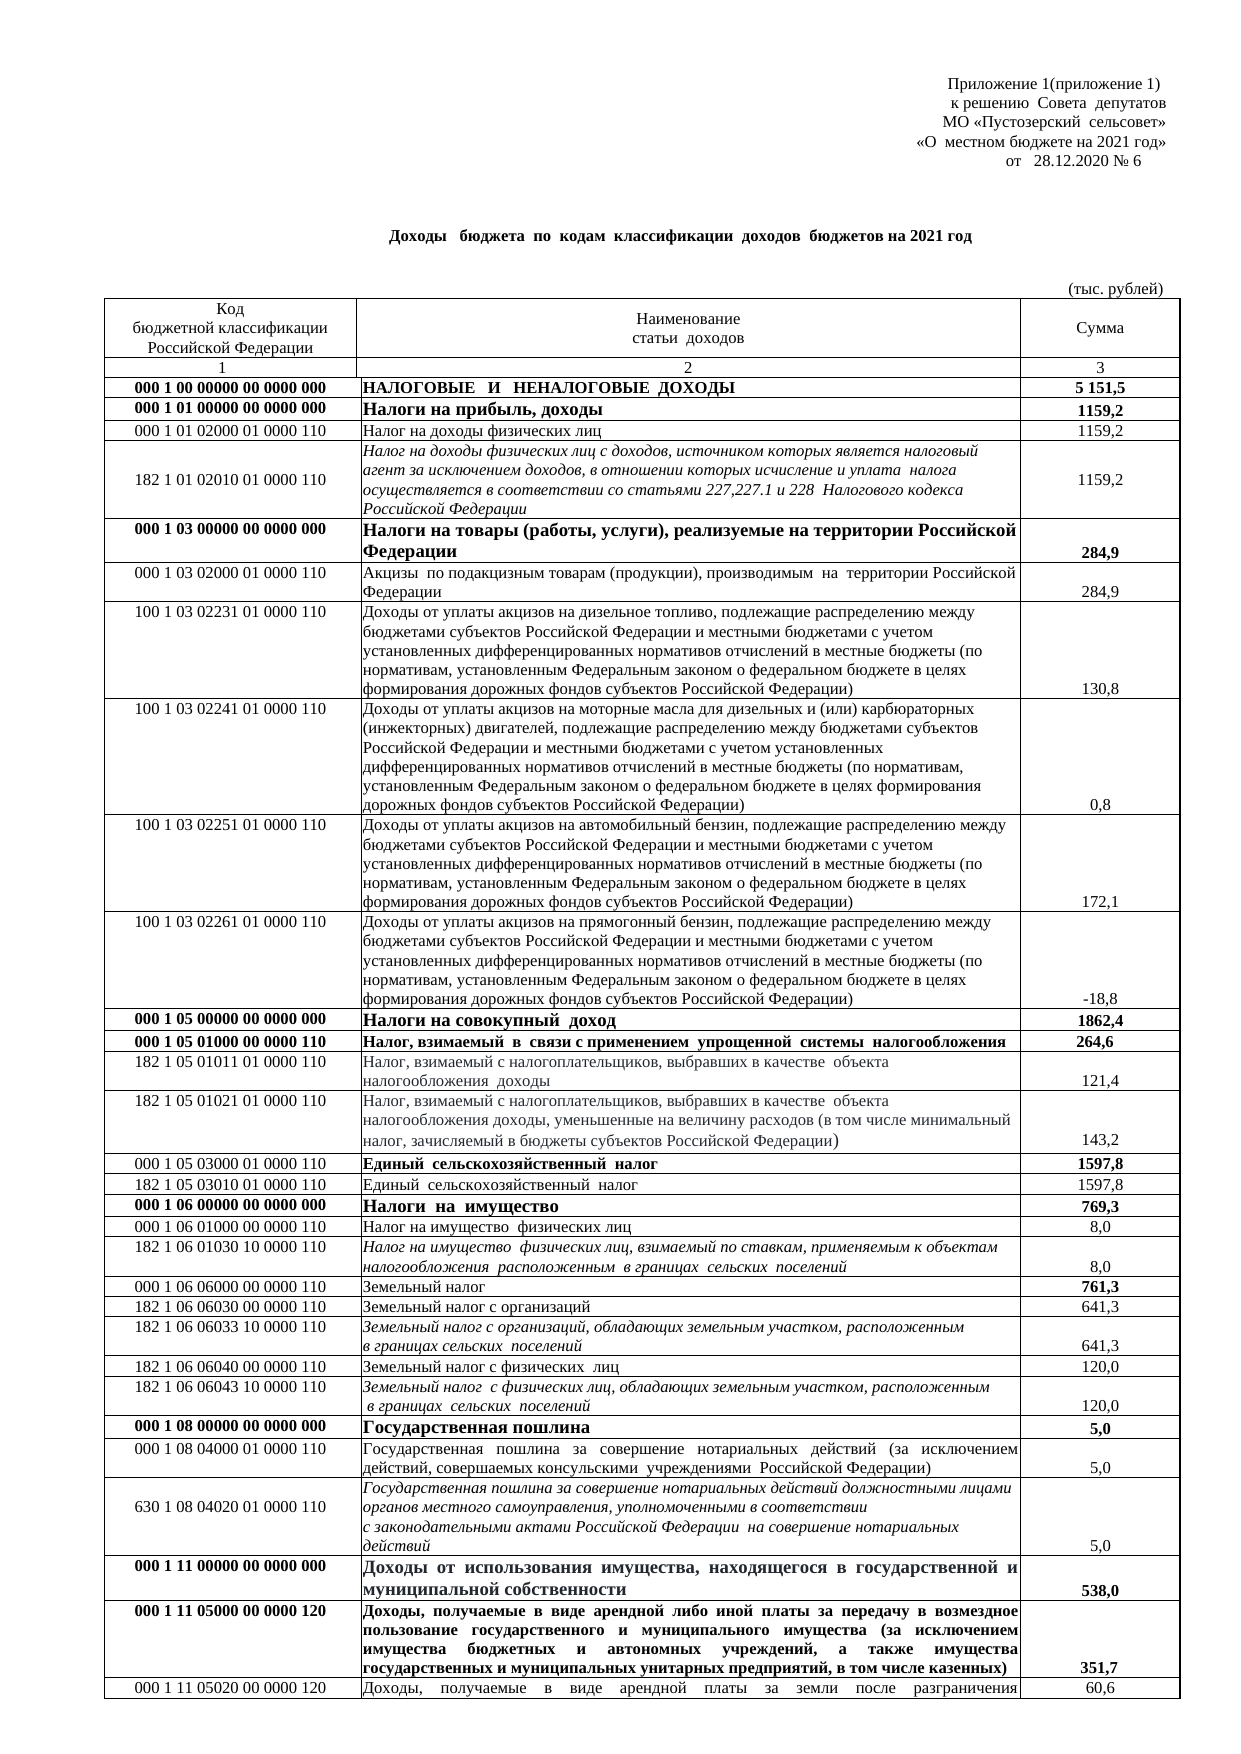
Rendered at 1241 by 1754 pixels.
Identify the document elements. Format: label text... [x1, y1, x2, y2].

table_cell 130,8 [1021, 602, 1179, 698]
table_cell 000 1 08 00000 00 0000 000 [105, 1416, 356, 1438]
table_cell [356, 1174, 361, 1193]
table_cell [356, 421, 361, 440]
table_cell 5,0 [1021, 1416, 1179, 1438]
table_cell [362, 1678, 1020, 1697]
table_cell 0,8 [1021, 699, 1179, 814]
table_cell 000 1 00 00000 00 0000 000 [105, 378, 356, 397]
table_cell 143,2 [1021, 1091, 1179, 1153]
table_cell 60,6 [1021, 1678, 1179, 1697]
table_cell 000 1 11 00000 00 0000 000 [105, 1556, 356, 1599]
text от 28.12.2020 № 6 [118, 151, 1166, 170]
table_cell 120,0 [1021, 1356, 1179, 1376]
text (тыс. рублей) [118, 279, 1166, 298]
table_cell [356, 1601, 361, 1677]
table_cell 630 1 08 04020 01 0000 110 [105, 1478, 356, 1555]
table_cell НАЛОГОВЫЕ И НЕНАЛОГОВЫЕ ДОХОДЫ [362, 378, 1020, 397]
table_cell 000 1 01 02000 01 0000 110 [105, 421, 356, 440]
table_cell [356, 1237, 361, 1276]
table_cell Земельный налог с организаций [362, 1297, 1020, 1316]
text «О местном бюджете на 2021 год» [118, 131, 1166, 151]
table_cell 2 [357, 358, 1020, 377]
table_cell [356, 1678, 361, 1697]
table_cell [356, 1439, 361, 1477]
table_cell 000 1 08 04000 01 0000 110 [105, 1439, 356, 1477]
table_cell Налог на имущество физических лиц [362, 1217, 1020, 1236]
table_cell [356, 1317, 361, 1355]
table_cell 172,1 [1021, 815, 1179, 911]
table_cell 182 1 06 06033 10 0000 110 [105, 1317, 356, 1355]
table_cell 5,0 [1021, 1439, 1179, 1477]
table_cell [356, 378, 361, 397]
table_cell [105, 1678, 356, 1697]
table_cell 000 1 01 00000 00 0000 000 [105, 398, 356, 420]
table_cell 000 1 05 03000 01 0000 110 [105, 1154, 356, 1173]
table_cell Доходы от уплаты акцизов на моторные масла для дизельных и (или) карбюраторных (инжекторных) двигателей, подлежащие распределению между бюджетами субъектов Российской Федерации и местными бюджетами с учетом установленных дифференцированных нормативов отчислений в местные бюджеты (по нормативам, установленным Федеральным законом о федеральном бюджете в целях формирования дорожных фондов субъектов Российской Федерации) [362, 699, 1020, 814]
table_cell 1597,8 [1021, 1154, 1179, 1173]
table_cell 182 1 06 01030 10 0000 110 [105, 1237, 356, 1276]
table_cell 182 1 05 01021 01 0000 110 [105, 1091, 356, 1153]
table_cell 5 151,5 [1021, 378, 1179, 397]
table_cell 182 1 06 06030 00 0000 110 [105, 1297, 356, 1316]
table_cell 284,9 [1021, 519, 1179, 562]
table_cell 000 1 06 01000 00 0000 110 [105, 1217, 356, 1236]
table_cell Налоги на совокупный доход [362, 1009, 1020, 1030]
table_cell 284,9 [1021, 563, 1179, 601]
table_cell 120,0 [1021, 1377, 1179, 1415]
table_cell Государственная пошлина за совершение нотариальных действий должностными лицами органов местного самоуправления, уполномоченными в соответствии с законодательными актами Российской Федерации на совершение нотариальных действий [362, 1478, 1020, 1555]
table_cell [356, 1377, 361, 1415]
table_cell 8,0 [1021, 1217, 1179, 1236]
table_header Наименование статьи доходов [357, 299, 1020, 357]
table_cell 1159,2 [1021, 421, 1179, 440]
table_cell [356, 563, 361, 601]
table_cell [356, 1416, 361, 1438]
table_cell 000 1 06 00000 00 0000 000 [105, 1195, 356, 1216]
table_cell [356, 519, 361, 562]
table_cell Налог на имущество физических лиц, взимаемый по ставкам, применяемым к объектам налогообложения расположенным в границах сельских поселений [362, 1237, 1020, 1276]
table_cell 182 1 05 01011 01 0000 110 [105, 1052, 356, 1090]
table_cell Государственная пошлина [362, 1416, 1020, 1438]
table_cell 000 1 05 01000 00 0000 110 [105, 1031, 356, 1051]
table_header Код бюджетной классификации Российской Федерации [105, 299, 356, 357]
table_cell [356, 912, 361, 1008]
table_cell 100 1 03 02261 01 0000 110 [105, 912, 356, 1008]
table_cell Налог на доходы физических лиц [362, 421, 1020, 440]
text Приложение 1(приложение 1) [118, 74, 1166, 93]
table_cell Доходы от использования имущества, находящегося в государственной и муниципальной собственности [627, 1556, 1020, 1599]
table_cell Налог, взимаемый с налогоплательщиков, выбравших в качестве объекта налогообложения доходы, уменьшенные на величину расходов (в том числе минимальный налог, зачисляемый в бюджеты субъектов Российской Федерации) [362, 1091, 1020, 1153]
table_cell -18,8 [1021, 912, 1179, 1008]
table_cell [356, 1195, 361, 1216]
table_cell [356, 815, 361, 911]
table_cell [356, 398, 361, 420]
table_cell 8,0 [1021, 1237, 1179, 1276]
table_cell [356, 1217, 361, 1236]
text Доходы бюджета по кодам классификации доходов бюджетов на 2021 год [118, 226, 1166, 245]
table_cell Единый сельскохозяйственный налог [362, 1154, 1020, 1173]
table_cell 000 1 03 02000 01 0000 110 [105, 563, 356, 601]
table_cell [356, 602, 361, 698]
table_cell Единый сельскохозяйственный налог [362, 1174, 1020, 1193]
table_cell [356, 1556, 361, 1599]
table_cell [356, 1356, 361, 1376]
table_cell Доходы от уплаты акцизов на прямогонный бензин, подлежащие распределению между бюджетами субъектов Российской Федерации и местными бюджетами с учетом установленных дифференцированных нормативов отчислений в местные бюджеты (по нормативам, установленным Федеральным законом о федеральном бюджете в целях формирования дорожных фондов субъектов Российской Федерации) [362, 912, 1020, 1008]
table_cell Налоги на имущество [362, 1195, 1020, 1216]
table_cell 1159,2 [1021, 398, 1179, 420]
table_cell 000 1 05 00000 00 0000 000 [105, 1009, 356, 1030]
table_cell 769,3 [1021, 1195, 1179, 1216]
table_cell Доходы, получаемые в виде арендной либо иной платы за передачу в возмездное пользование государственного и муниципального имущества (за исключением имущества бюджетных и автономных учреждений, а также имущества государственных и муниципальных унитарных предприятий, в том числе казенных) [362, 1601, 1020, 1677]
table_cell [356, 1277, 361, 1296]
table_cell [356, 1052, 361, 1090]
table_cell Доходы от уплаты акцизов на дизельное топливо, подлежащие распределению между бюджетами субъектов Российской Федерации и местными бюджетами с учетом установленных дифференцированных нормативов отчислений в местные бюджеты (по нормативам, установленным Федеральным законом о федеральном бюджете в целях формирования дорожных фондов субъектов Российской Федерации) [362, 602, 1020, 698]
table_cell 1 [105, 358, 356, 377]
table_cell Государственная пошлина за совершение нотариальных действий (за исключением действий, совершаемых консульскими учреждениями Российской Федерации) [362, 1439, 1020, 1477]
text МО «Пустозерский сельсовет» [118, 112, 1166, 131]
table_header Сумма [1021, 299, 1179, 357]
table_cell [356, 1297, 361, 1316]
table_cell 100 1 03 02231 01 0000 110 [105, 602, 356, 698]
table_cell 761,3 [1021, 1277, 1179, 1296]
table_cell Доходы от уплаты акцизов на автомобильный бензин, подлежащие распределению между бюджетами субъектов Российской Федерации и местными бюджетами с учетом установленных дифференцированных нормативов отчислений в местные бюджеты (по нормативам, установленным Федеральным законом о федеральном бюджете в целях формирования дорожных фондов субъектов Российской Федерации) [362, 815, 1020, 911]
table_cell 121,4 [1021, 1052, 1179, 1090]
table_cell Налог, взимаемый в связи с применением упрощенной системы налогообложения [362, 1031, 1020, 1051]
table_cell 3 [1021, 358, 1179, 377]
table_cell 538,0 [1021, 1556, 1179, 1599]
table_cell Налоги на товары (работы, услуги), реализуемые на территории Российской Федерации [362, 519, 1020, 562]
table_cell [356, 1091, 361, 1153]
table_cell Земельный налог [362, 1277, 1020, 1296]
table_cell 000 1 11 05000 00 0000 120 [105, 1601, 356, 1677]
table_cell 1597,8 [1021, 1174, 1179, 1193]
table_cell Налоги на прибыль, доходы [362, 398, 1020, 420]
table_cell [356, 699, 361, 814]
table_cell 351,7 [1021, 1601, 1179, 1677]
table_cell 641,3 [1021, 1297, 1179, 1316]
table_cell 264,6 [1021, 1031, 1179, 1051]
table_cell 1159,2 [1021, 441, 1179, 518]
table_cell 182 1 05 03010 01 0000 110 [105, 1174, 356, 1193]
table_cell Земельный налог с организаций, обладающих земельным участком, расположенным в границах сельских поселений [362, 1317, 1020, 1355]
table_cell [356, 1154, 361, 1173]
table_cell Акцизы по подакцизным товарам (продукции), производимым на территории Российской Федерации [362, 563, 1020, 601]
table_cell 1862,4 [1021, 1009, 1179, 1030]
table_cell Налог, взимаемый с налогоплательщиков, выбравших в качестве объекта налогообложения доходы [550, 1052, 1020, 1090]
table_cell [356, 441, 361, 518]
table_cell [356, 1478, 361, 1555]
table_cell 5,0 [1021, 1478, 1179, 1555]
table_cell [356, 1031, 361, 1051]
table_cell 182 1 06 06040 00 0000 110 [105, 1356, 356, 1376]
text к решению Совета депутатов [118, 93, 1166, 112]
table_cell Земельный налог с физических лиц [362, 1356, 1020, 1376]
table_cell Налог на доходы физических лиц с доходов, источником которых является налоговый агент за исключением доходов, в отношении которых исчисление и уплата налога осуществляется в соответствии со статьями 227,227.1 и 228 Налогового кодекса Российской Федерации [362, 441, 1020, 518]
table_cell 182 1 06 06043 10 0000 110 [105, 1377, 356, 1415]
table_cell Земельный налог с физических лиц, обладающих земельным участком, расположенным в границах сельских поселений [362, 1377, 1020, 1415]
table_cell 100 1 03 02241 01 0000 110 [105, 699, 356, 814]
table_cell 100 1 03 02251 01 0000 110 [105, 815, 356, 911]
table_cell 000 1 06 06000 00 0000 110 [105, 1277, 356, 1296]
table_cell 182 1 01 02010 01 0000 110 [105, 441, 356, 518]
table_cell 641,3 [1021, 1317, 1179, 1355]
table_cell [356, 1009, 361, 1030]
table_cell 000 1 03 00000 00 0000 000 [105, 519, 356, 562]
